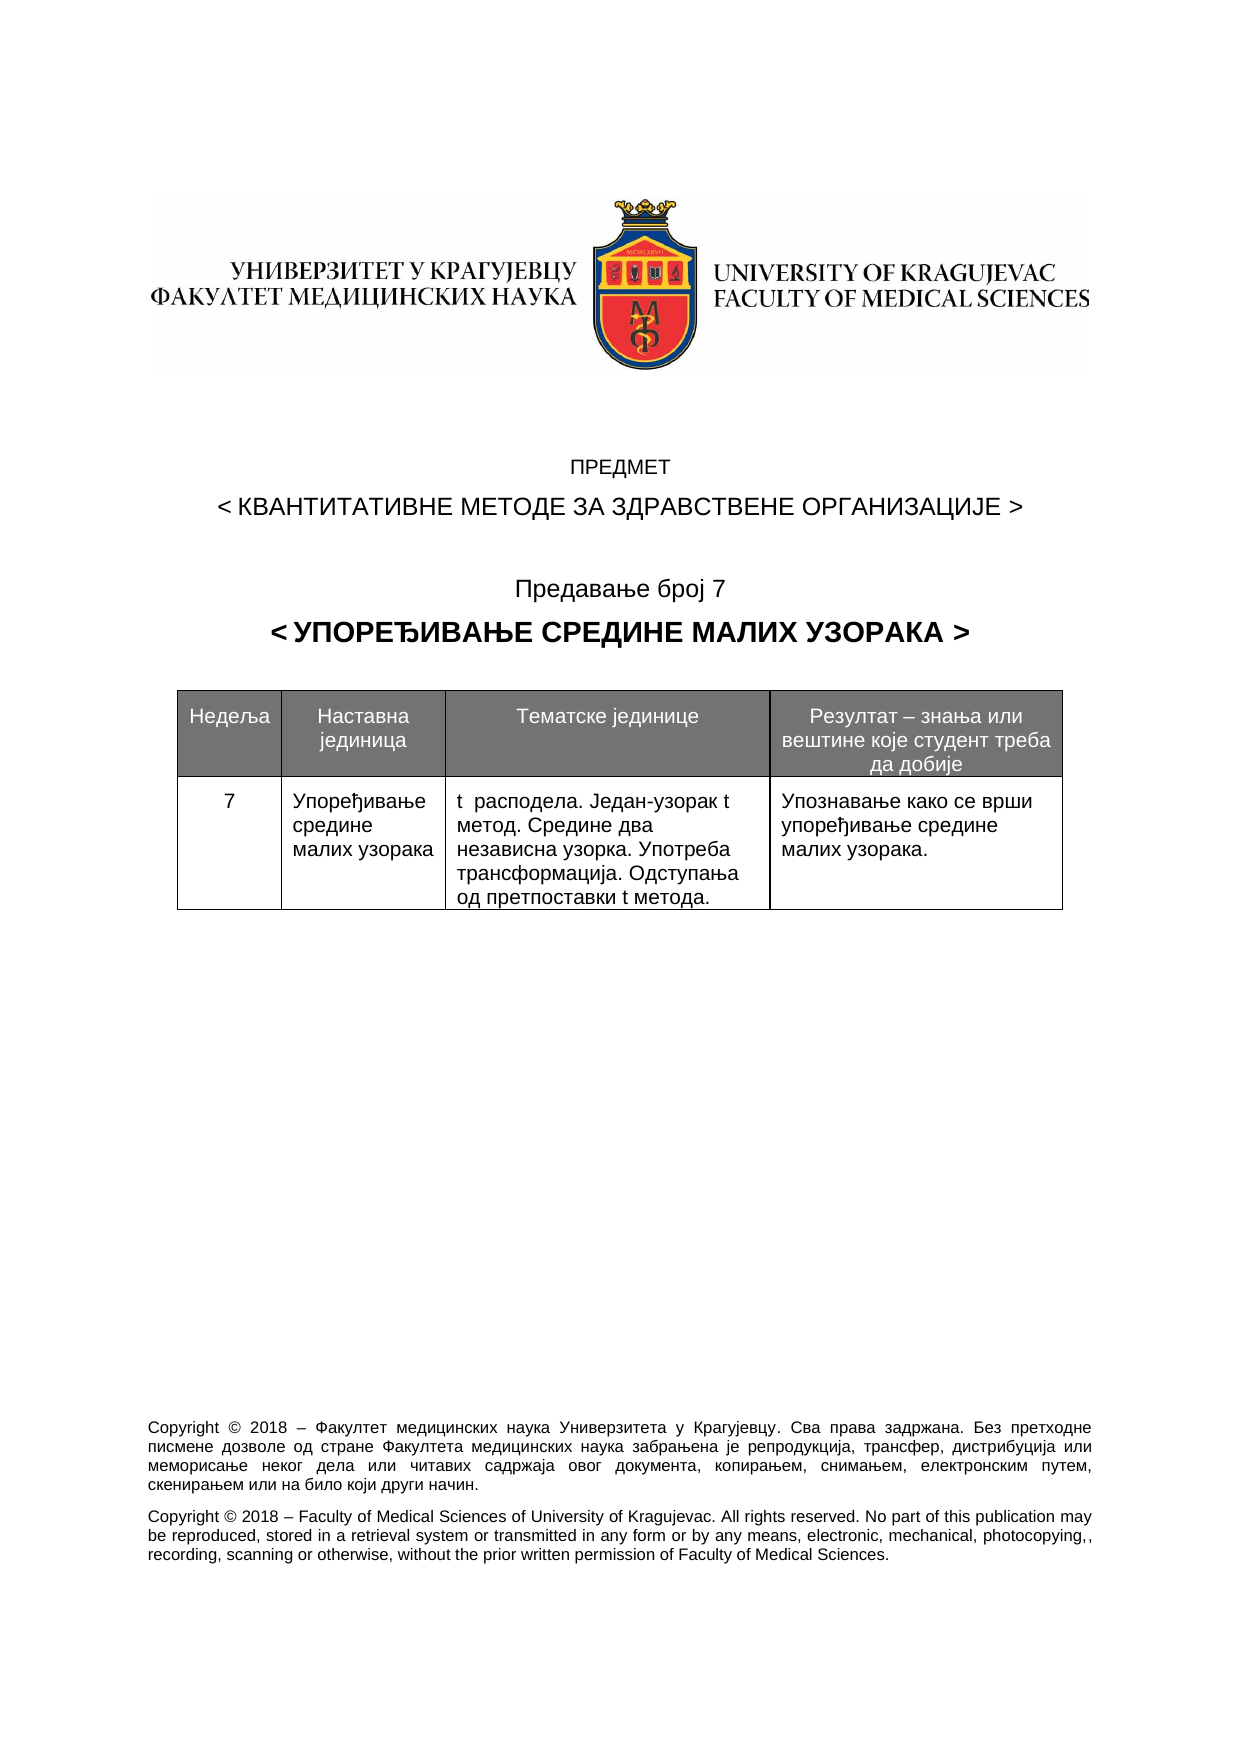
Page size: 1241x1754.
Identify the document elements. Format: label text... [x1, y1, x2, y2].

text < КВАНТИТАТИВНЕ МЕТОДЕ ЗА ЗДРАВСТВЕНЕ ОРГАНИЗАЦИЈЕ > [148, 492, 1092, 520]
table_cell Упоређивање средине малих узорака [282, 777, 445, 909]
table_cell t расподела. Један-узорак t метод. Средине два независна узорка. Употреба трансформација. Одступања од претпоставки t метода. [446, 777, 769, 909]
table_cell 7 [178, 777, 281, 909]
table_header Тематске јединице [446, 691, 769, 776]
table_header Резултат – знања или вештине које студент треба да добије [771, 691, 1062, 776]
text < УПОРЕЂИВАЊЕ СРЕДИНЕ МАЛИХ УЗОРАКА > [148, 615, 1092, 649]
text Copyright © 2018 – Факултет медицинских наука Универзитета у Крагујевцу. Сва права задржана. Без претходне писмене дозволе од стране Факултета медицинских наука забрањена је репродукција, трансфер, дистрибуција или меморисање неког дела или читавих садржаја овог документа, копирањем, снимањем, електронским путем, скенирањем или на било који други начин. [148, 1417, 1092, 1494]
text ПРЕДМЕТ [148, 455, 1092, 479]
picture [151, 198, 1089, 370]
text Copyright © 2018 – Faculty of Medical Sciences of . All rights reserved. No part of this publication may be reproduced, stored in a retrieval system or transmitted in any form or by any means, electronic, mechanical, photocopying,, recording, scanning or otherwise, without the prior written permission of Faculty of Medical Sciences. [148, 1507, 1092, 1564]
text Предaвање број 7 [148, 574, 1092, 603]
table_header Наставна јединица [282, 691, 445, 776]
table_cell Упознавање како се врши упоређивање средине малих узорака. [771, 777, 1062, 909]
table_header Недеља [178, 691, 281, 776]
